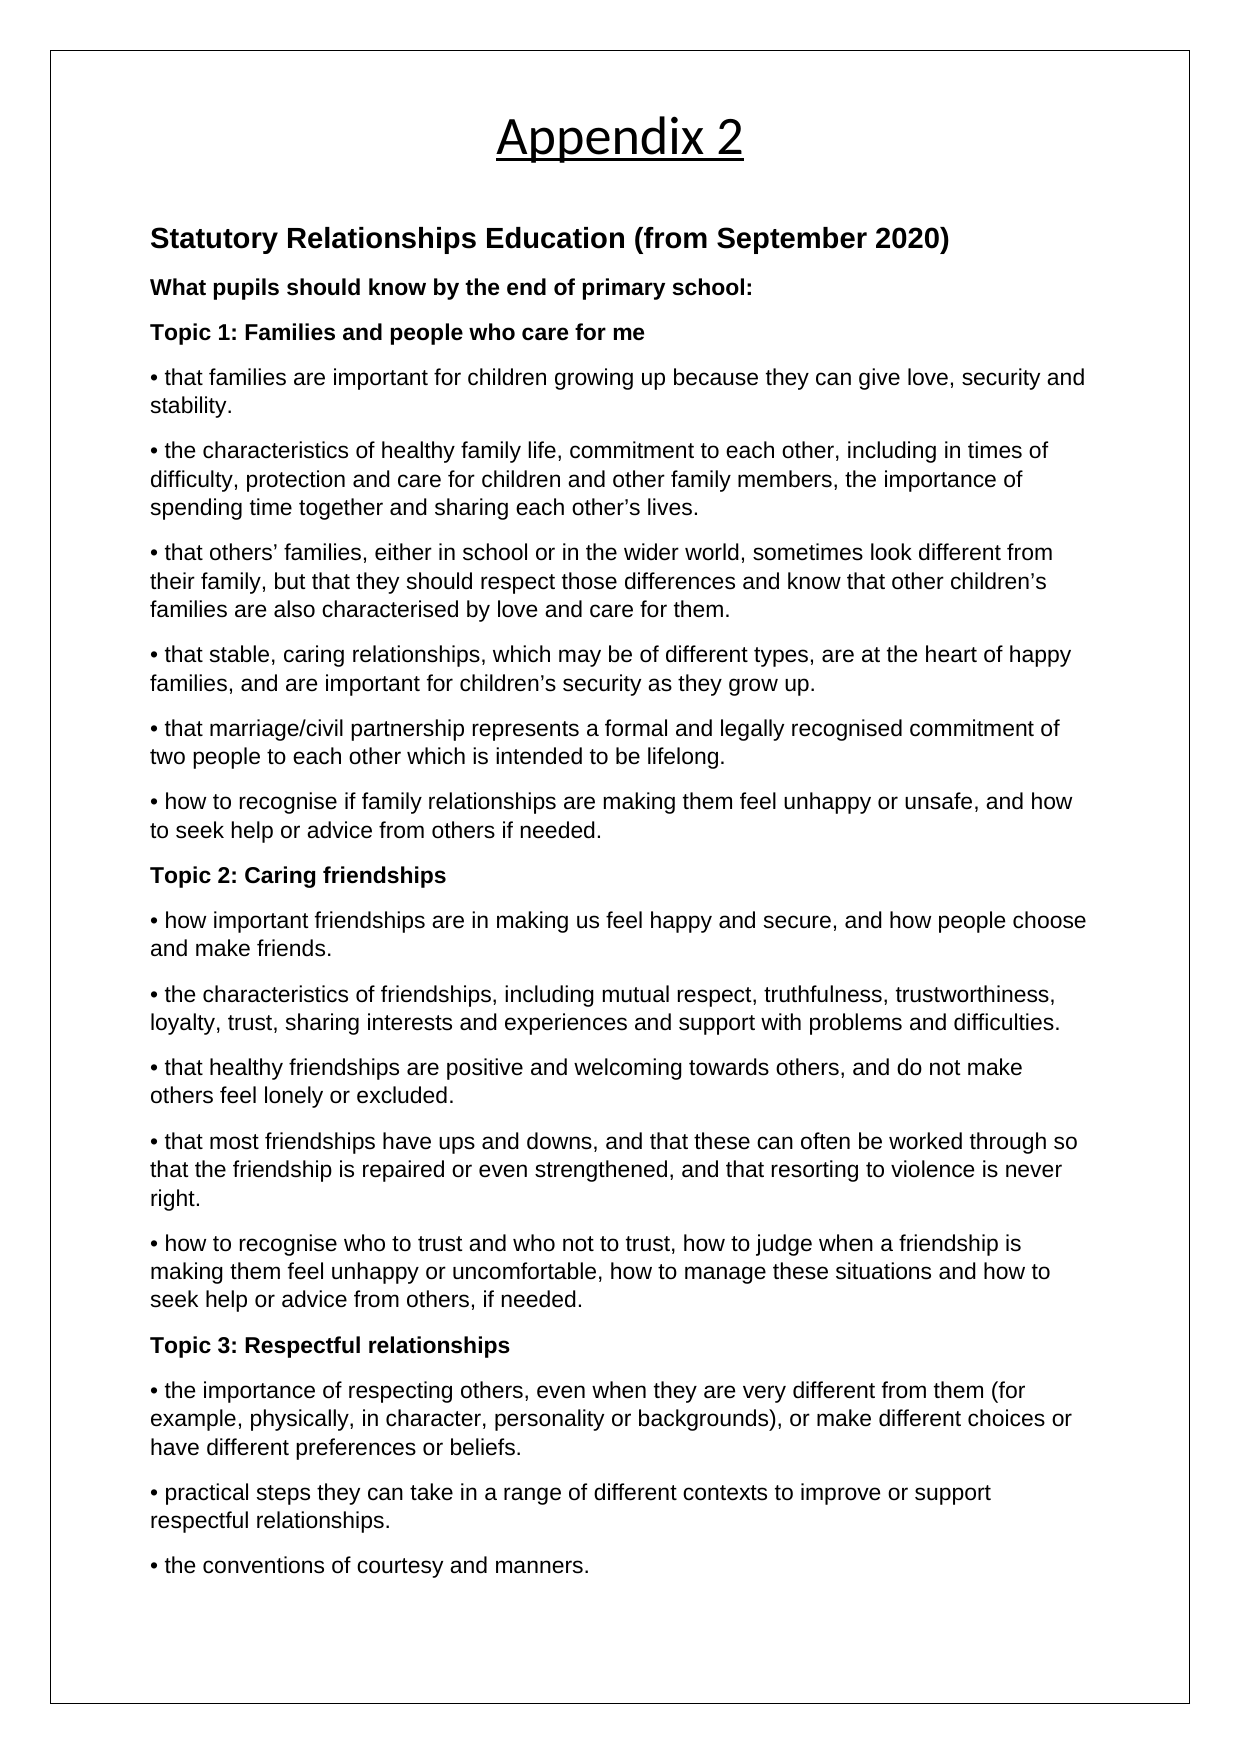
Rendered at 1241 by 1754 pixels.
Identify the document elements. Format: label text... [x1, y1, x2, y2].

text Topic 2: Caring friendships [150, 862, 1090, 888]
text • the importance of respecting others, even when they are very different from them (for example, physically, in character, personality or backgrounds), or make different choices or have different preferences or beliefs. [150, 1377, 1090, 1460]
text • that most friendships have ups and downs, and that these can often be worked through so that the friendship is repaired or even strengthened, and that resorting to violence is never right. [150, 1128, 1090, 1211]
text Topic 3: Respectful relationships [150, 1332, 1090, 1358]
text What pupils should know by the end of primary school: [150, 273, 1090, 300]
text • how important friendships are in making us feel happy and secure, and how people choose and make friends. [150, 907, 1090, 962]
text • how to recognise who to trust and who not to trust, how to judge when a friendship is making them feel unhappy or uncomfortable, how to manage these situations and how to seek help or advice from others, if needed. [150, 1229, 1090, 1313]
text • that families are important for children growing up because they can give love, security and stability. [150, 364, 1090, 418]
text • the characteristics of healthy family life, commitment to each other, including in times of difficulty, protection and care for children and other family members, the importance of spending time together and sharing each other’s lives. [150, 437, 1090, 521]
text • practical steps they can take in a range of different contexts to improve or support respectful relationships. [150, 1479, 1090, 1533]
text Statutory Relationships Education (from September 2020) [150, 221, 1090, 254]
text • that stable, caring relationships, which may be of different types, are at the heart of happy families, and are important for children’s security as they grow up. [150, 641, 1090, 696]
text • the characteristics of friendships, including mutual respect, truthfulness, trustworthiness, loyalty, trust, sharing interests and experiences and support with problems and difficulties. [150, 981, 1090, 1035]
text • that marriage/civil partnership represents a formal and legally recognised commitment of two people to each other which is intended to be lifelong. [150, 715, 1090, 769]
text • the conventions of courtesy and manners. [150, 1552, 1090, 1578]
text Topic 1: Families and people who care for me [150, 319, 1090, 345]
text • that others’ families, either in school or in the wider world, sometimes look different from their family, but that they should respect those differences and know that other children’s families are also characterised by love and care for them. [150, 539, 1090, 622]
text • how to recognise if family relationships are making them feel unhappy or unsafe, and how to seek help or advice from others if needed. [150, 788, 1090, 843]
text • that healthy friendships are positive and welcoming towards others, and do not make others feel lonely or excluded. [150, 1054, 1090, 1109]
